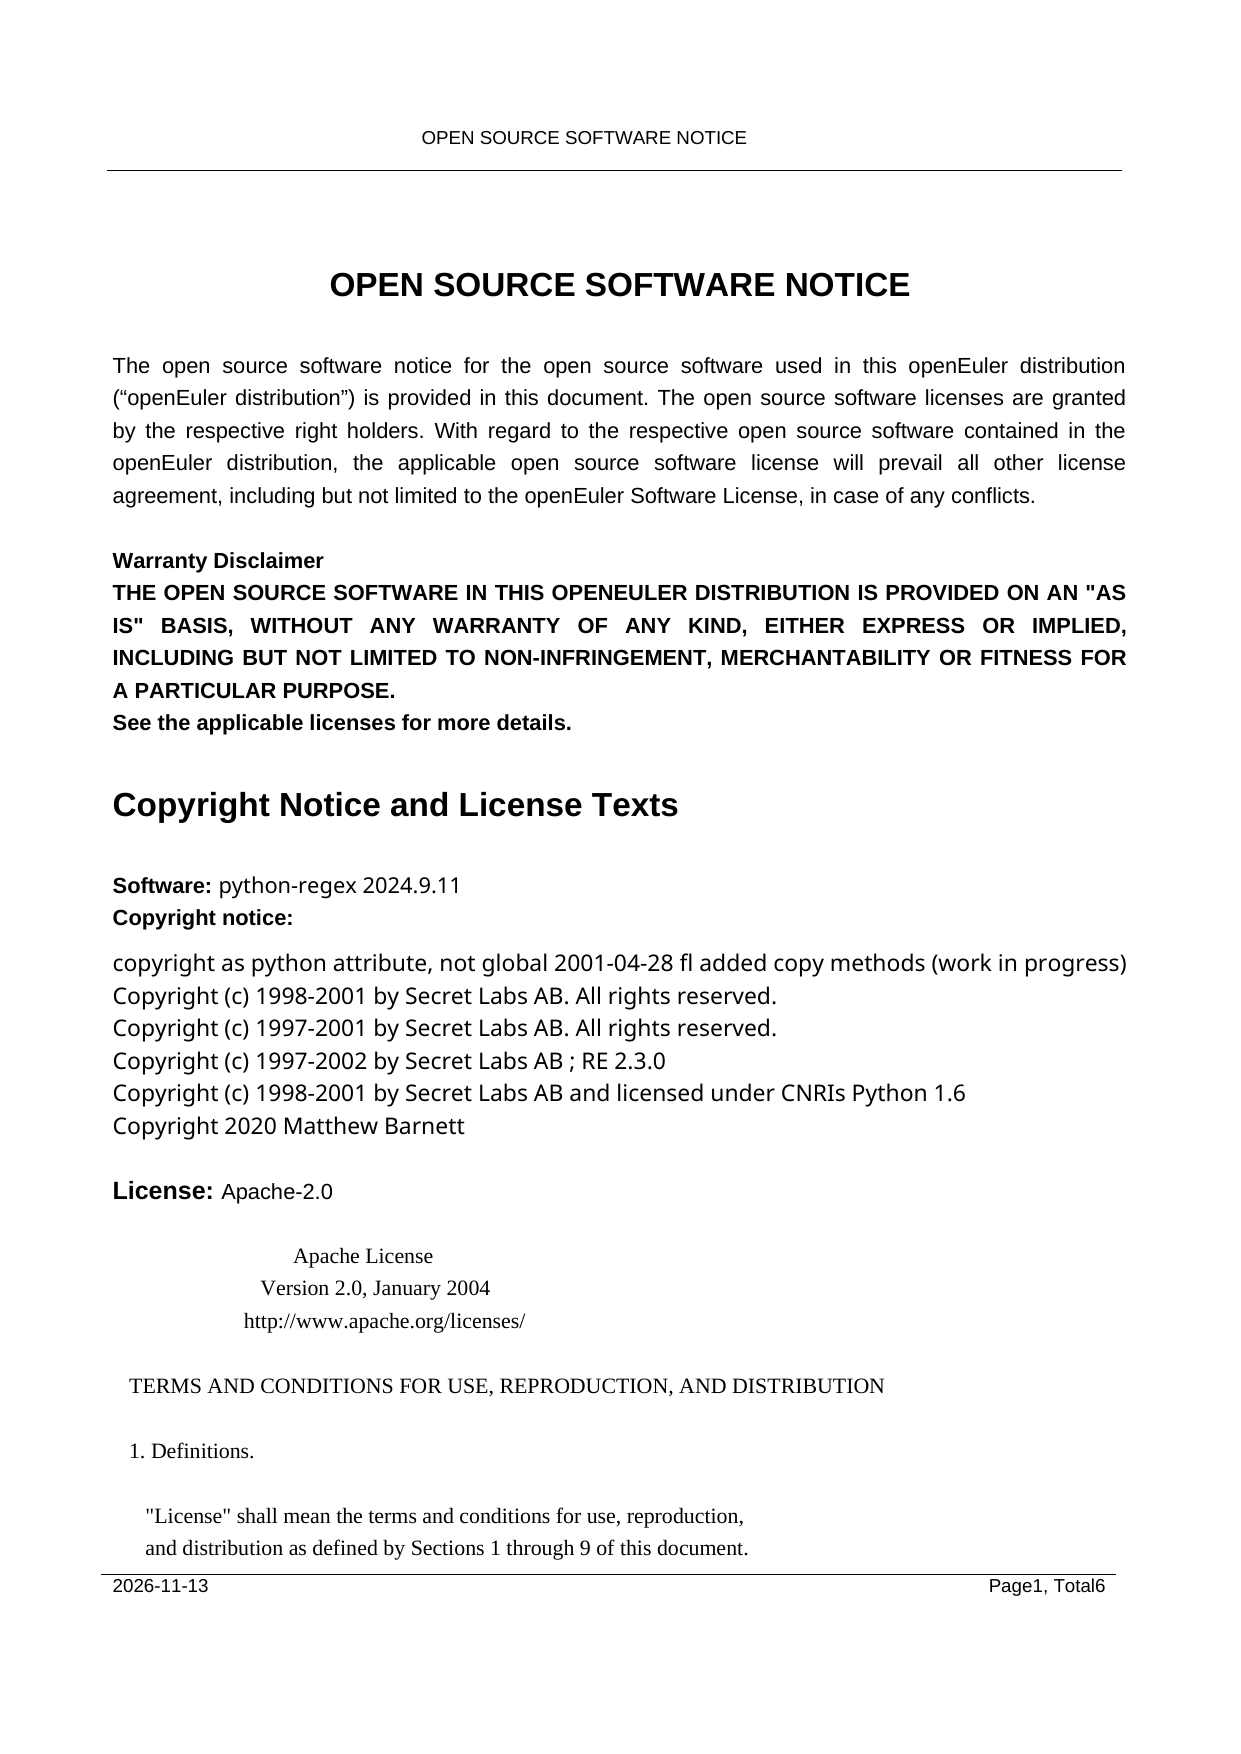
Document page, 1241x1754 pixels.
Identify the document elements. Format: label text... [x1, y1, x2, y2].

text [112, 1207, 1128, 1564]
text Warranty Disclaimer [112, 544, 1128, 576]
text License: Apache-2.0 [112, 1174, 1128, 1207]
text copyright as python attribute, not global 2001-04-28 fl added copy methods (work in progress) Copyright (c) 1998-2001 by Secret Labs AB. All rights reserved. Copyright (c) 1997-2001 by Secret Labs AB. All rights reserved. Copyright (c) 1997-2002 by Secret Labs AB ; RE 2.3.0 Copyright (c) 1998-2001 by Secret Labs AB and licensed under CNRIs Python 1.6 Copyright 2020 Matthew Barnett [112, 947, 1128, 1174]
title Software: python-regex 2024.9.11 [112, 869, 1128, 901]
text OPEN SOURCE SOFTWARE NOTICE [112, 251, 1128, 316]
text Copyright notice: [112, 901, 1128, 934]
text THE OPEN SOURCE SOFTWARE IN THIS OPENEULER DISTRIBUTION IS PROVIDED ON AN "AS IS" BASIS, WITHOUT ANY WARRANTY OF ANY KIND, EITHER EXPRESS OR IMPLIED, INCLUDING BUT NOT LIMITED TO NON-INFRINGEMENT, MERCHANTABILITY OR FITNESS FOR A PARTICULAR PURPOSE. See the applicable licenses for more details. [112, 576, 1128, 739]
text The open source software notice for the open source software used in this openEuler distribution (“openEuler distribution”) is provided in this document. The open source software licenses are granted by the respective right holders. With regard to the respective open source software contained in the openEuler distribution, the applicable open source software license will prevail all other license agreement, including but not limited to the openEuler Software License, in case of any conflicts. [112, 349, 1128, 511]
text Copyright Notice and License Texts [112, 771, 1128, 836]
